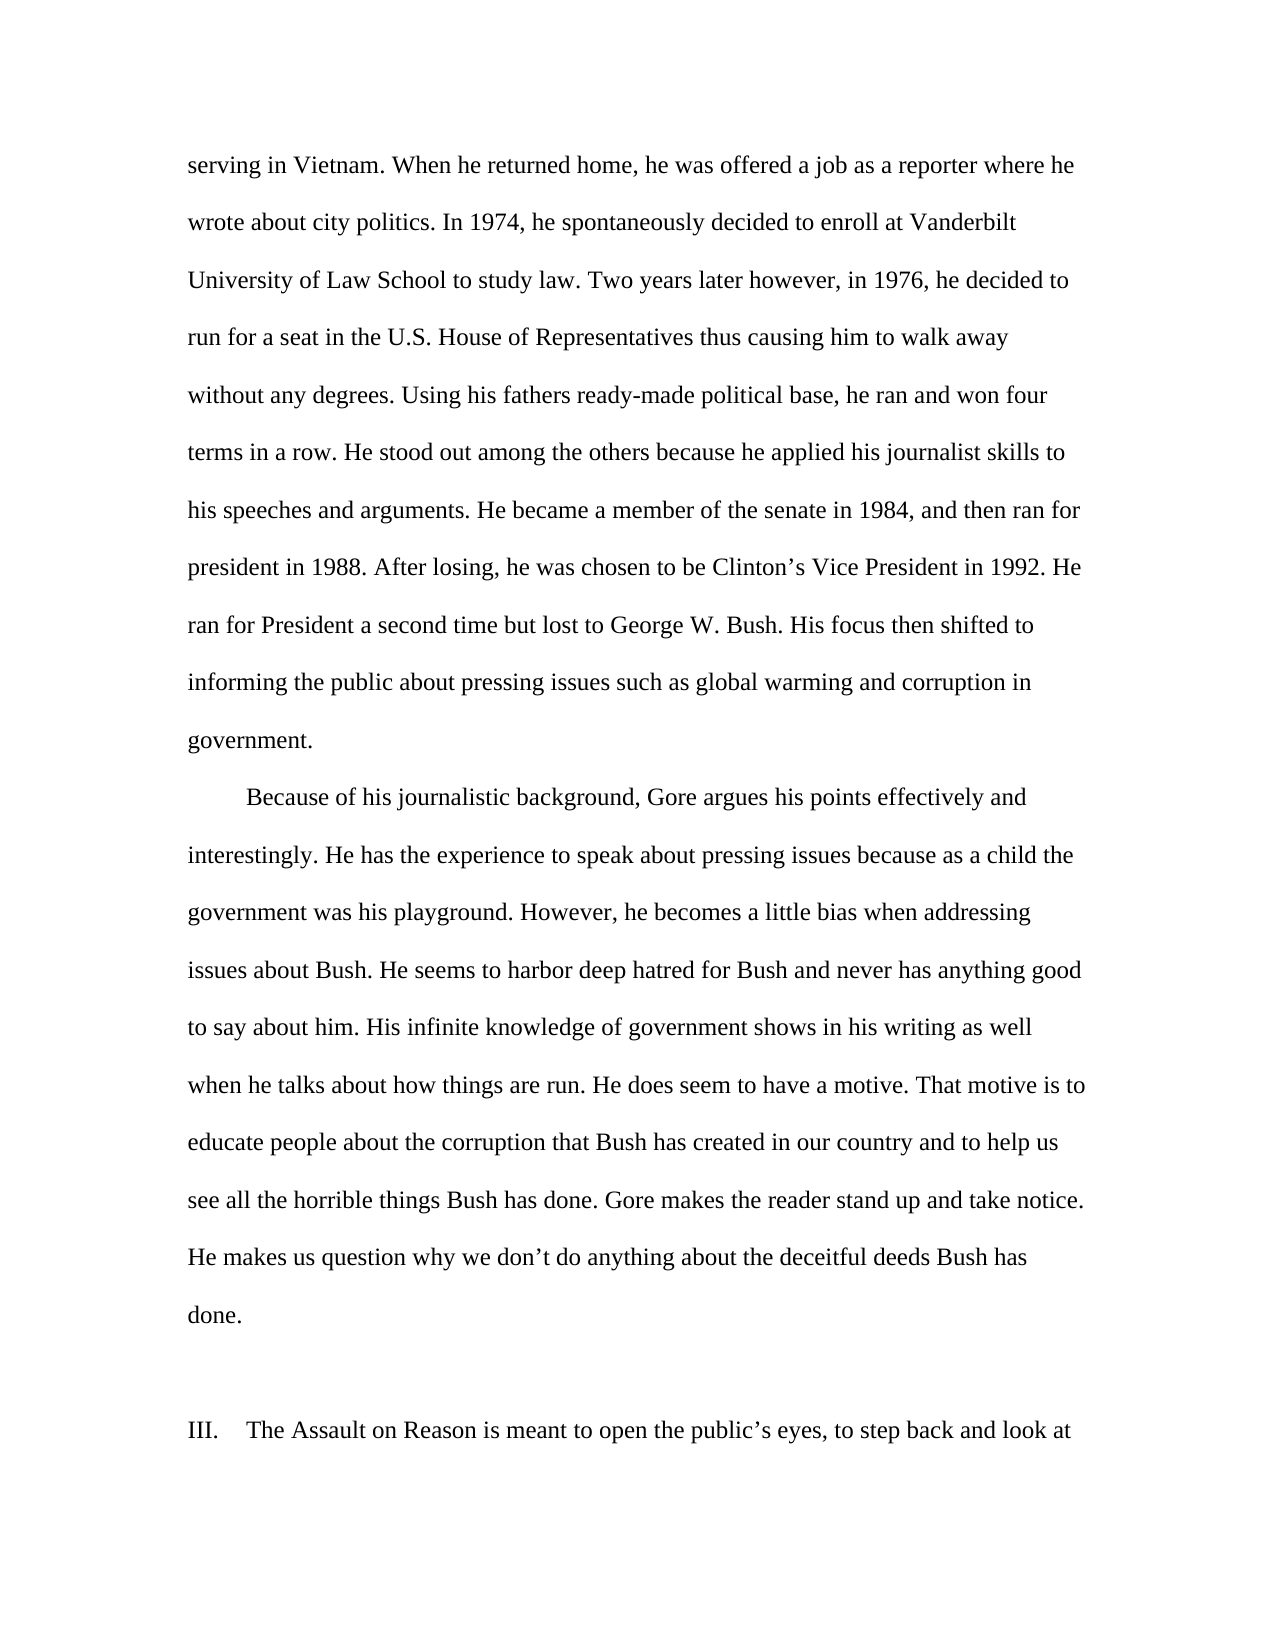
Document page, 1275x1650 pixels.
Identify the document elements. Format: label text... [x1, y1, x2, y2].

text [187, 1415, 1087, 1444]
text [187, 150, 1087, 754]
text Because of his journalistic background, Gore argues his points effectively and interestingly. He has the experience to speak about pressing issues because as a child the government was his playground. However, he becomes a little bias when addressing issues about Bush. He seems to harbor deep hatred for Bush and never has anything good to say about him. His infinite knowledge of government shows in his writing as well when he talks about how things are run. He does seem to have a motive. That motive is to educate people about the corruption that Bush has created in our country and to help us see all the horrible things Bush has done. Gore makes the reader stand up and take notice. He makes us question why we don’t do anything about the deceitful deeds Bush has done. [187, 782, 1087, 1329]
